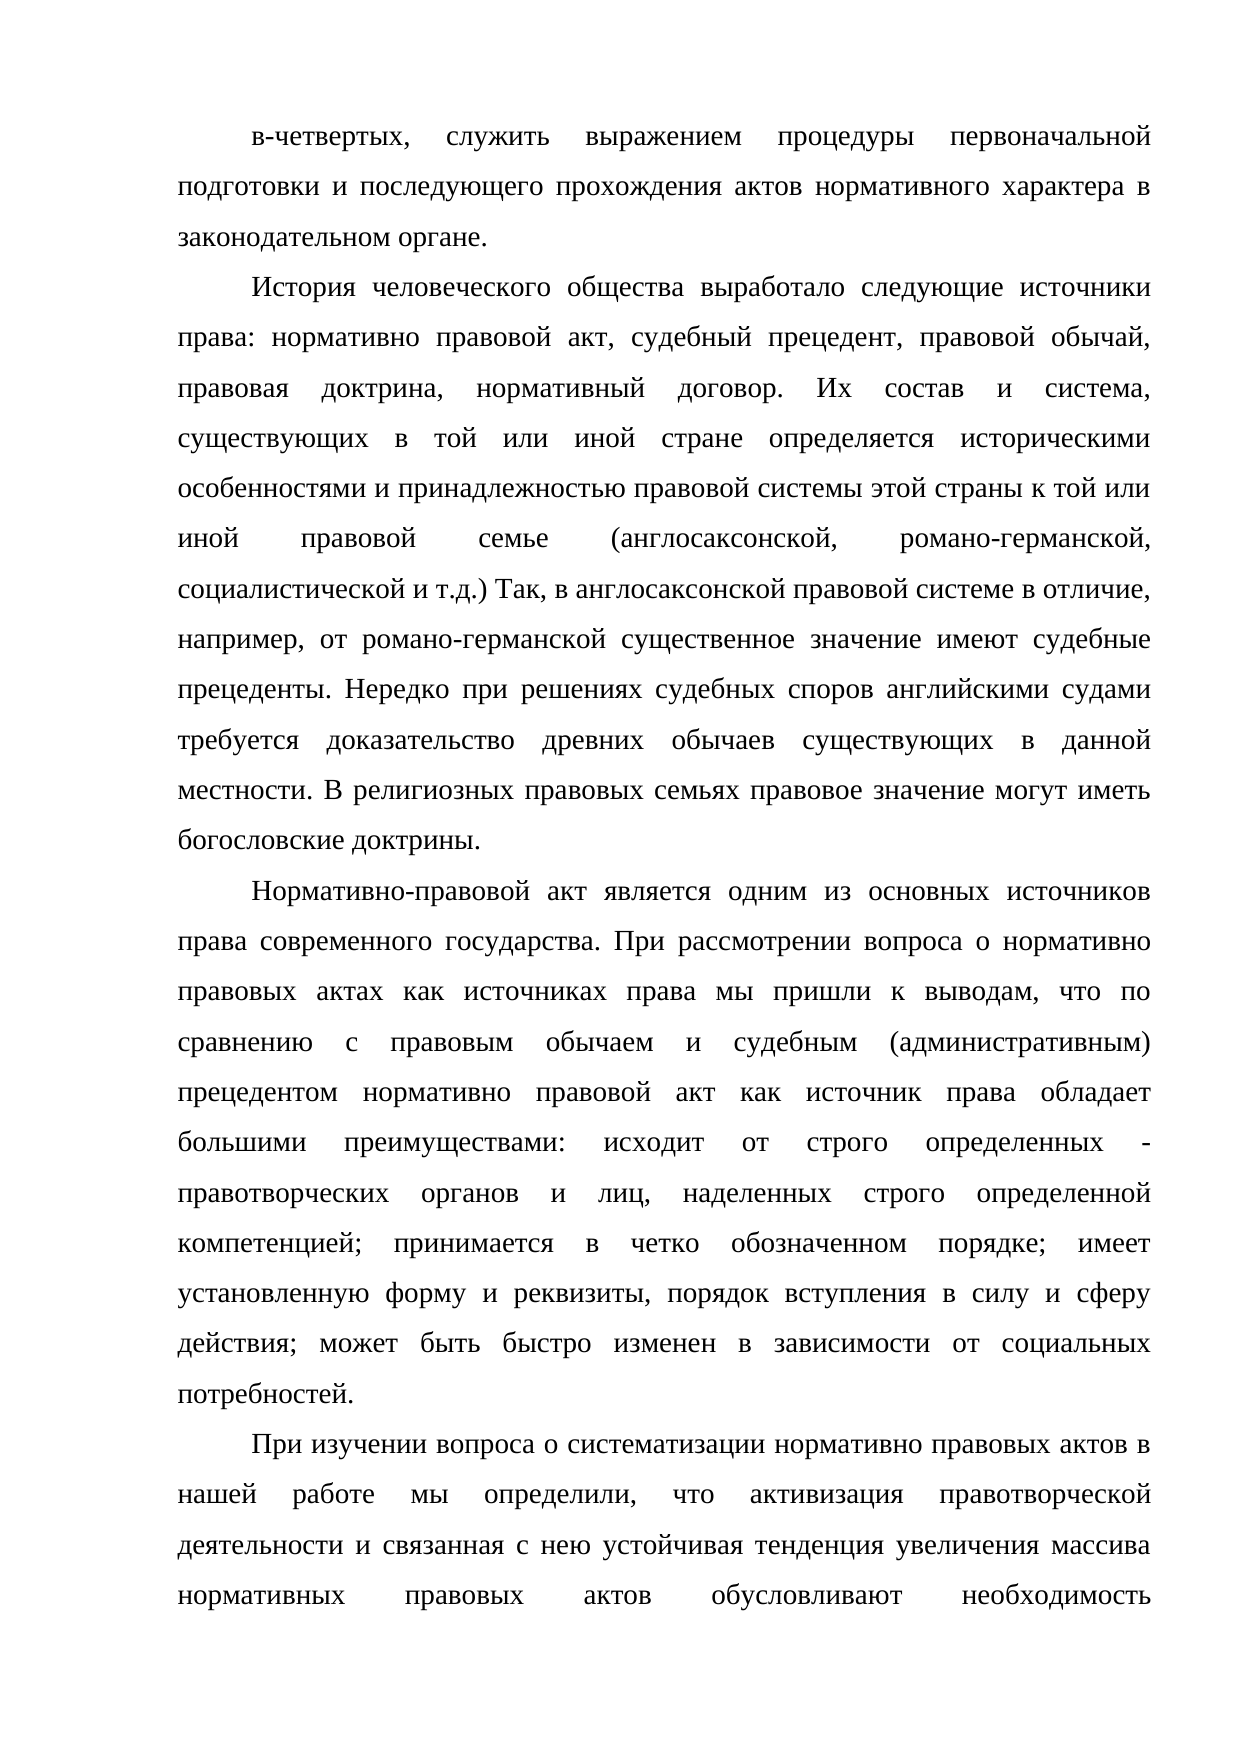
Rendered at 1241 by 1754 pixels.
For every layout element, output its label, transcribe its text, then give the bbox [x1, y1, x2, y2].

text в-четвертых, служить выражением процедуры первоначальной подготовки и последующего прохождения актов нормативного характера в законодательном органе. [177, 118, 1152, 252]
text История человеческого общества выработало следующие источники права: нормативно правовой акт, судебный прецедент, правовой обычай, правовая доктрина, нормативный договор. Их состав и система, существующих в той или иной стране определяется историческими особенностями и принадлежностью правовой системы этой страны к той или иной правовой семье (англосаксонской, романо-германской, социалистической и т.д.) Так, в англосаксонской правовой системе в отличие, например, от романо-германской существенное значение имеют судебные прецеденты. Нередко при решениях судебных споров английскими судами требуется доказательство древних обычаев существующих в данной местности. В религиозных правовых семьях правовое значение могут иметь богословские доктрины. [177, 269, 1152, 856]
text Нормативно-правовой акт является одним из основных источников права современного государства. При рассмотрении вопроса о нормативно правовых актах как источниках права мы пришли к выводам, что по сравнению с правовым обычаем и судебным (административным) прецедентом нормативно правовой акт как источник права обладает большими преимуществами: исходит от строго определенных - правотворческих органов и лиц, наделенных строго определенной компетенцией; принимается в четко обозначенном порядке; имеет установленную форму и реквизиты, порядок вступления в силу и сферу действия; может быть быстро изменен в зависимости от социальных потребностей. [177, 873, 1152, 1409]
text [177, 1426, 1152, 1611]
